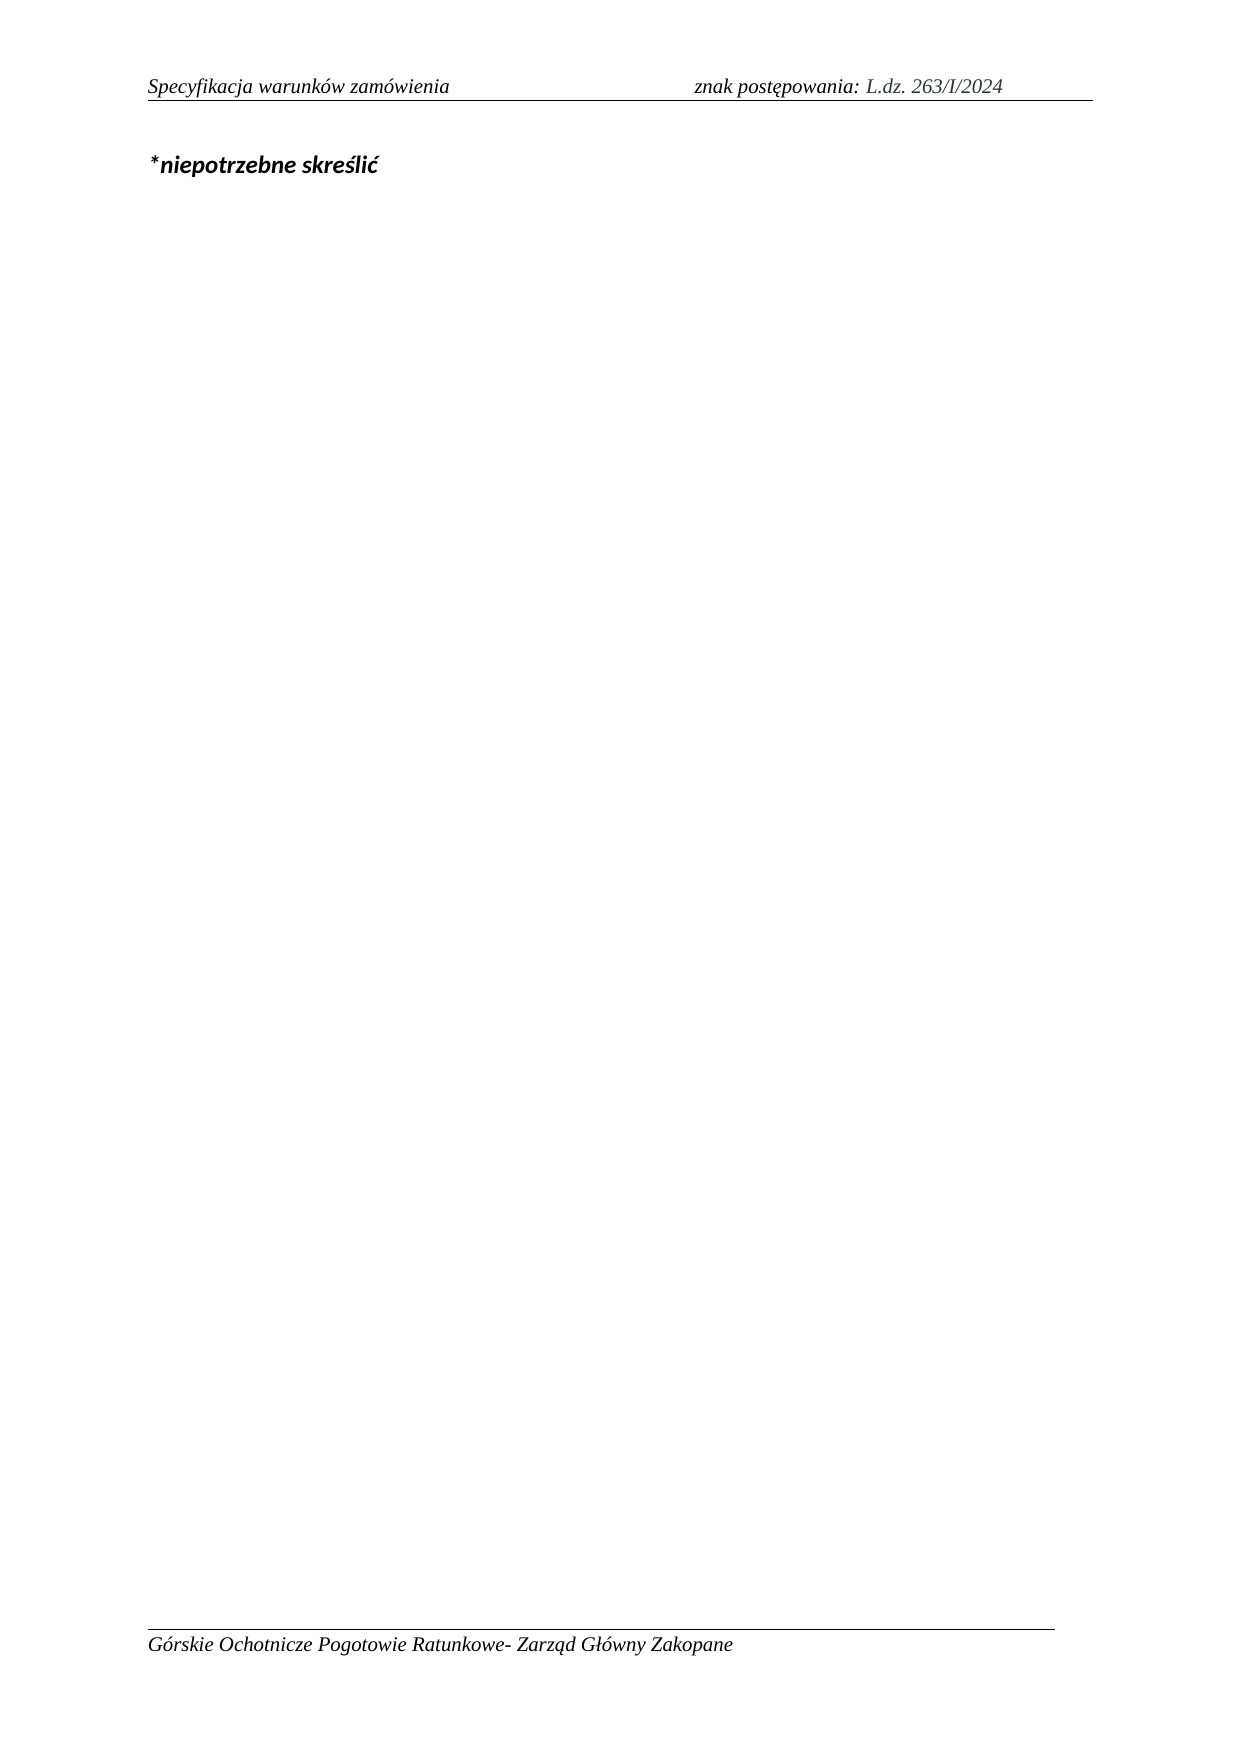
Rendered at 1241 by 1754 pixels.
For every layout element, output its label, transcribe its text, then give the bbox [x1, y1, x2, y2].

text *niepotrzebne skreślić [148, 149, 1093, 179]
